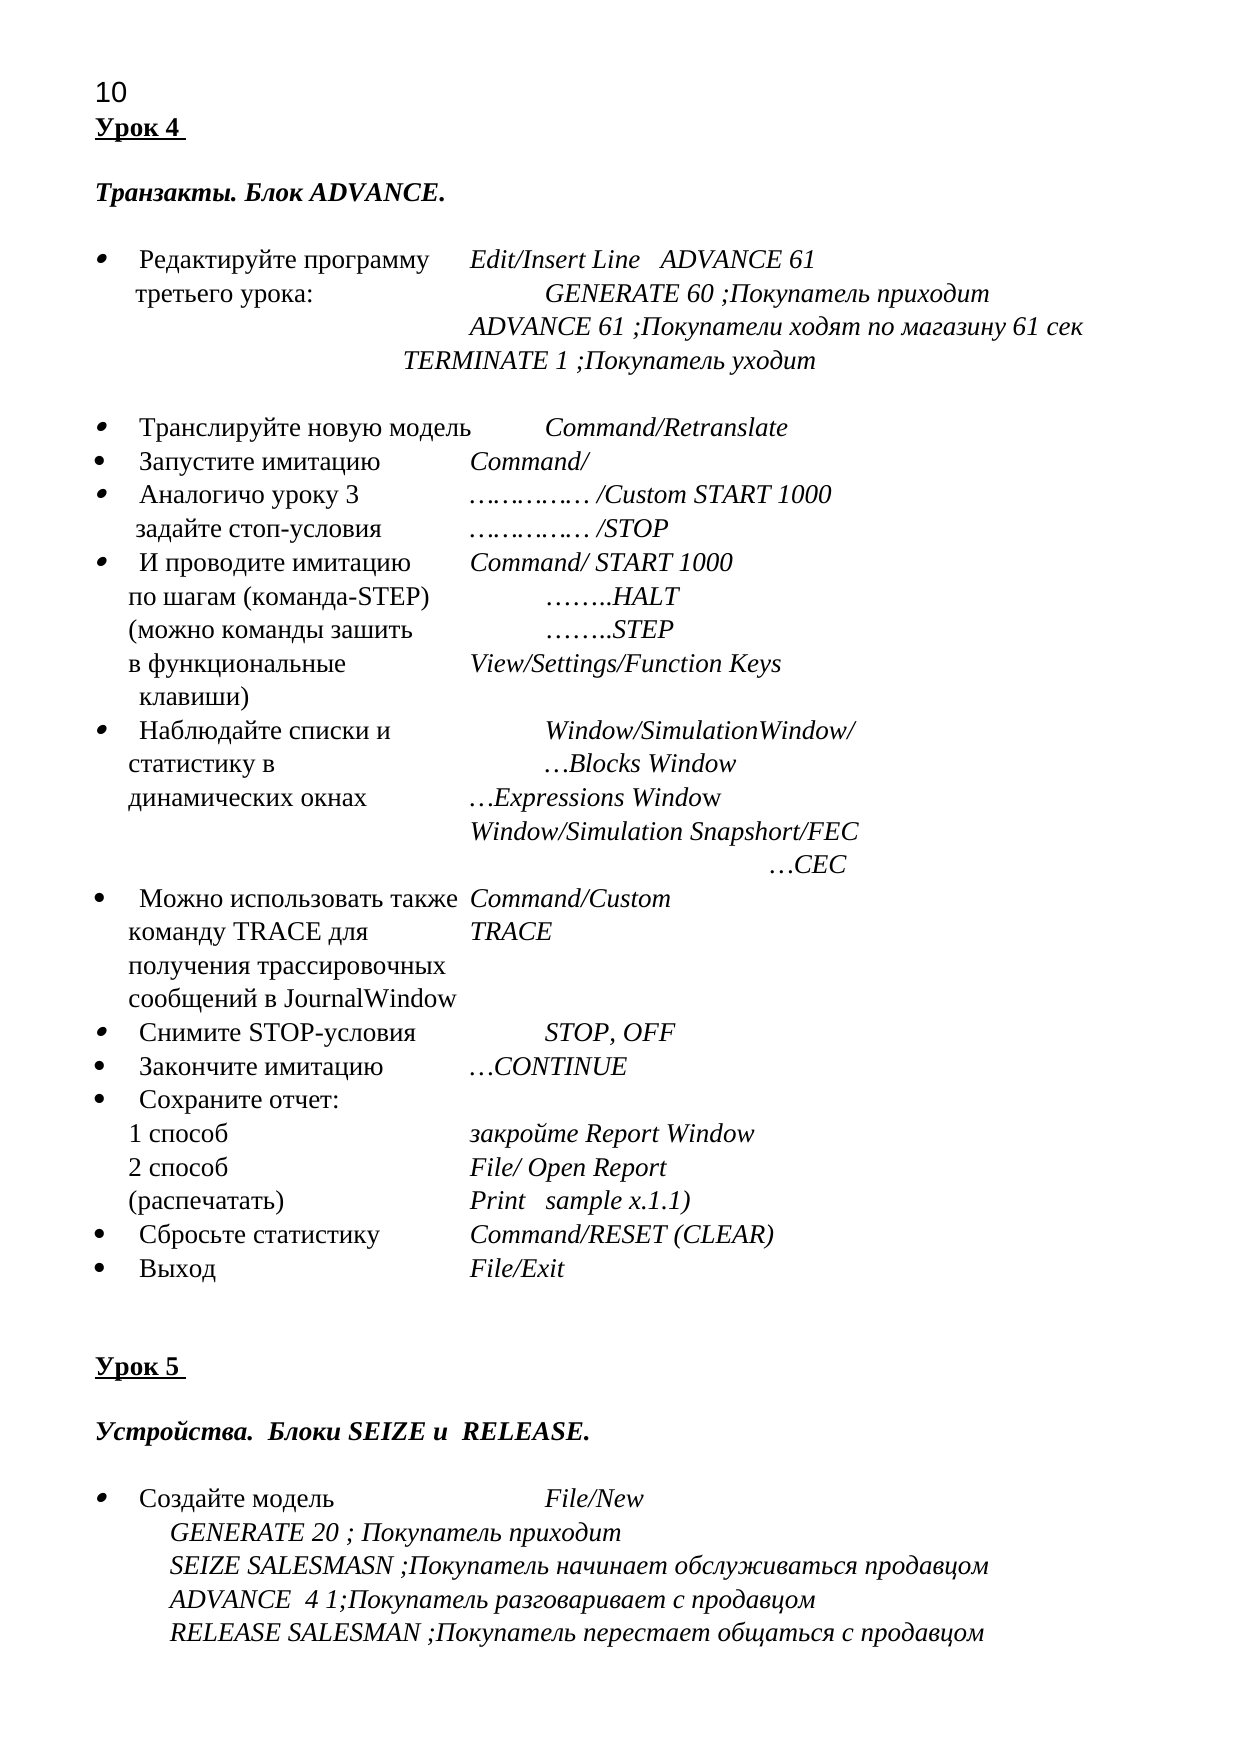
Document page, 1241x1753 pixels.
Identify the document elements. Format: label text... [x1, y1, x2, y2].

list Закончите имитацию …CONTINUE [94, 1050, 1146, 1081]
list Выход File/Exit [94, 1252, 1146, 1283]
list Снимите STOP-условия STOP, OFF [94, 1016, 1146, 1047]
text …CEC [94, 848, 1146, 879]
text GENERATE 20 ; Покупатель приходит [94, 1516, 1146, 1547]
text динамических окнах …Expressions Window [94, 781, 1146, 812]
subtitle Урок 4 [94, 111, 1146, 142]
text команду TRACE для TRACE [94, 915, 1146, 947]
text в функциональные View/Settings/Function Keys [94, 647, 1146, 678]
text Window/Simulation Snapshort/FEC [94, 814, 1146, 846]
list Можно использовать также Command/Custom [94, 882, 1146, 913]
text третьего урока: GENERATE 60 ;Покупатель приходит [94, 277, 1146, 308]
text TERMINATE 1 ;Покупатель уходит [94, 344, 1146, 409]
list Аналогичо уроку 3 …………… /Custom START 1000 [94, 478, 1146, 510]
text получения трассировочных [94, 949, 1146, 980]
text ADVANCE 4 1;Покупатель разговаривает с продавцом [94, 1583, 1146, 1614]
text Устройства. Блоки SEIZE и RELЕASE. [94, 1415, 1146, 1446]
list Запустите имитацию Command/ [94, 445, 1146, 476]
list И проводите имитацию Command/ START 1000 [94, 546, 1146, 577]
list Редактируйте программу Edit/Insert Line ADVANCE 61 [94, 243, 1146, 274]
list Создайте модель File/New [94, 1482, 1146, 1513]
text сообщений в JournalWindow [94, 982, 1146, 1014]
text задайте стоп-условия …………… /STOP [94, 512, 1146, 543]
text (распечатать) Print sample x.1.1) [94, 1184, 1146, 1216]
list Транслируйте новую модель Command/Retranslate [94, 411, 1146, 442]
list Сбросьте статистику Command/RESET (CLEAR) [94, 1218, 1146, 1249]
text 2 способ File/ Open Report [94, 1151, 1146, 1182]
list Сохраните отчет: [94, 1083, 1146, 1115]
text по шагам (команда-STEP) ……..HALT [94, 579, 1146, 611]
list Наблюдайте списки и Window/SimulationWindow/ [94, 714, 1146, 745]
text статистику в …Blocks Window [94, 747, 1146, 779]
text Транзакты. Блок ADVANCE. [94, 176, 1146, 207]
text (можно команды зашить ……..STEP [94, 613, 1146, 644]
text 1 способ закройте Report Window [94, 1117, 1146, 1148]
text SEIZE SALESMASN ;Покупатель начинает обслуживаться продавцом [94, 1549, 1146, 1581]
text RELEASE SALESMAN ;Покупатель перестает общаться с продавцом [94, 1616, 1146, 1648]
text ADVANCE 61 ;Покупатели ходят по магазину 61 сек [94, 310, 1146, 342]
subtitle Урок 5 [94, 1350, 1146, 1381]
text клавиши) [94, 680, 1146, 711]
